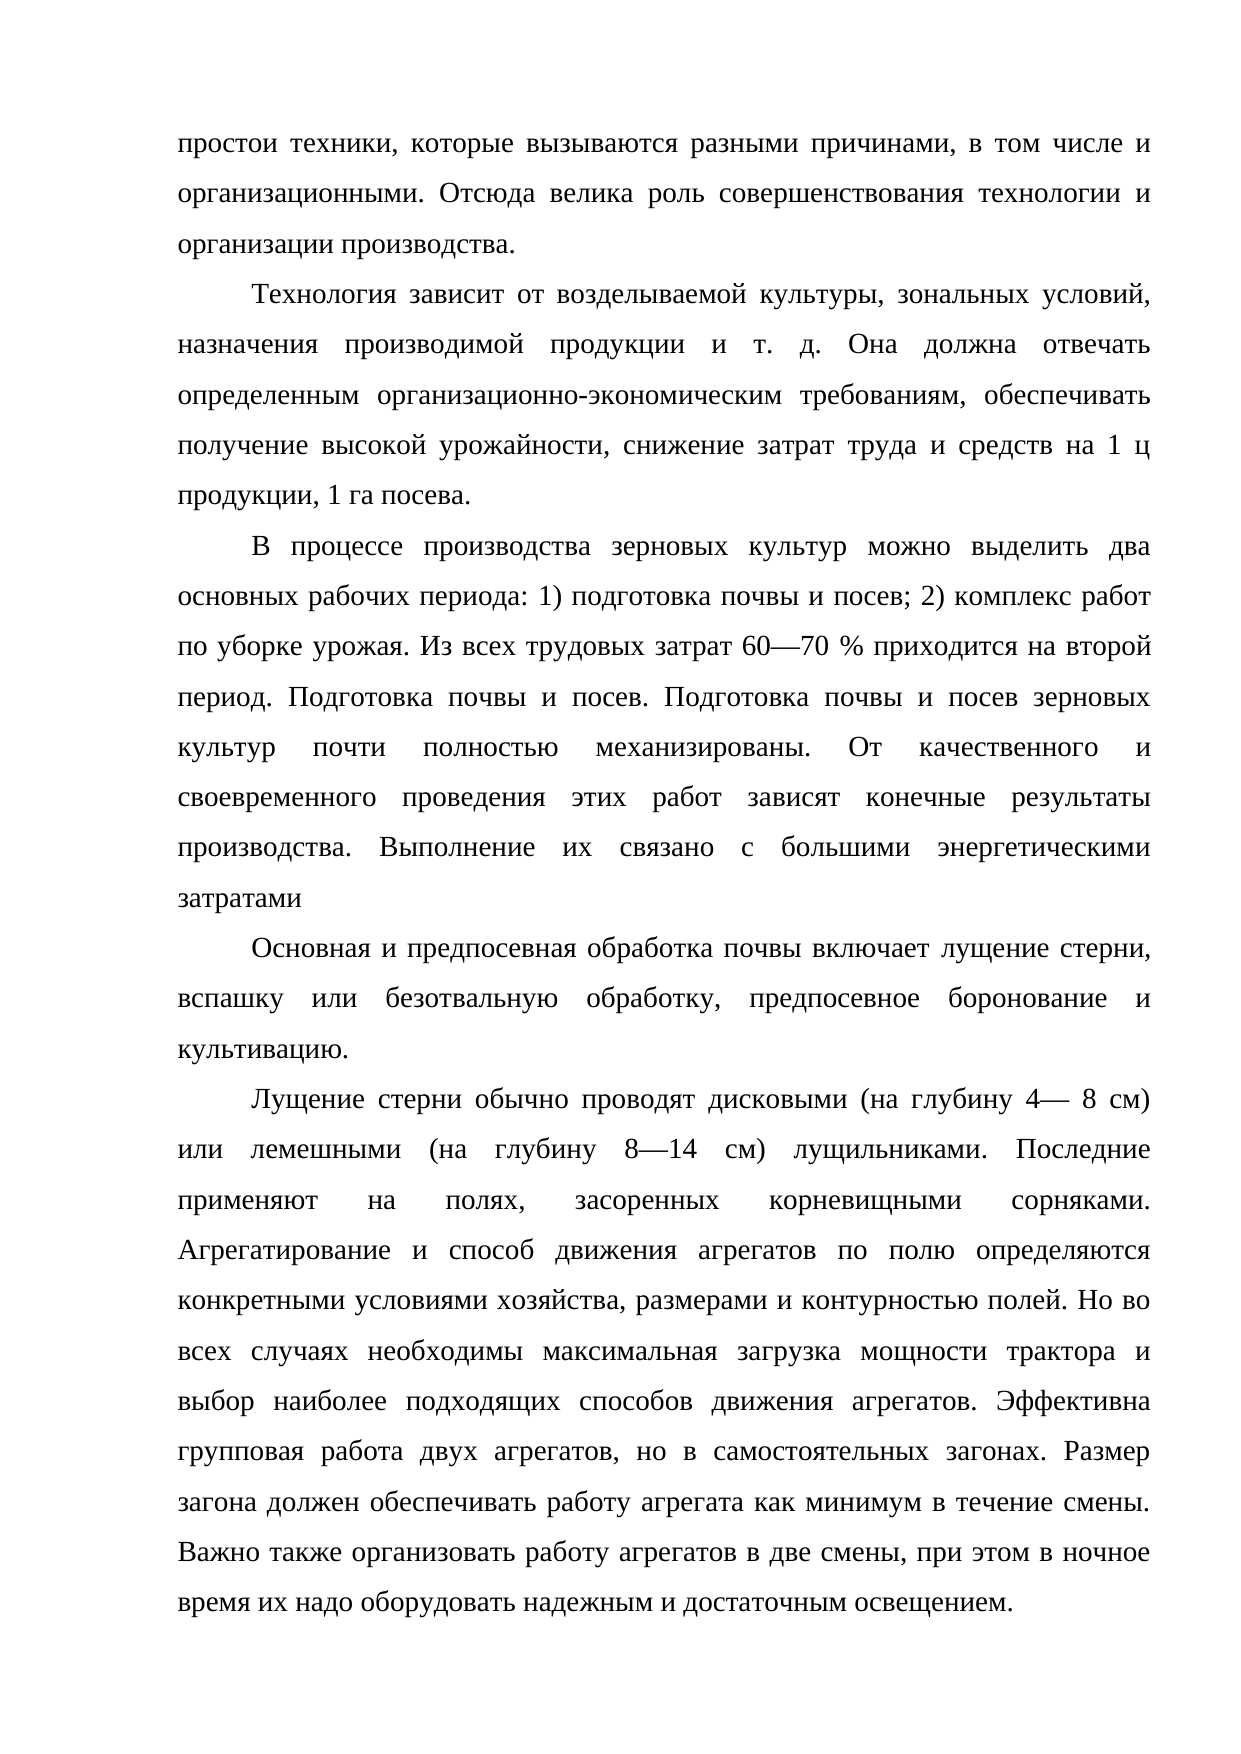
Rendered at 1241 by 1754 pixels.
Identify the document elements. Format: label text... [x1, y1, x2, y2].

text В процессе производства зерновых культур можно выделить два основных рабочих периода: 1) подготовка почвы и посев; 2) комплекс работ по уборке урожая. Из всех трудовых затрат 60—70 % приходится на второй период. Подготовка почвы и посев. Подготовка почвы и посев зерновых культур почти полностью механизированы. От качественного и своевременного проведения этих работ зависят конечные результаты производства. Выполнение их связано с большими энергетическими затратами [177, 528, 1152, 913]
text Лущение стерни обычно проводят дисковыми (на глубину 4— ) или лемешными (на глубину 8—14 см) лущильниками. Последние применяют на полях, засоренных корневищными сорняками. Агрегатирование и способ движения агрегатов по полю определяются конкретными условиями хозяйства, размерами и контурностью полей. Но во всех случаях необходимы максимальная загрузка мощности трактора и выбор наиболее подходящих способов движения агрегатов. Эффективна групповая работа двух агрегатов, но в самостоятельных загонах. Размер загона должен обеспечивать работу агрегата как минимум в течение смены. Важно также организовать работу агрегатов в две смены, при этом в ночное время их надо оборудовать надежным и достаточным освещением. [177, 1081, 1152, 1618]
text Технология зависит от возделываемой культуры, зональных условий, назначения производимой продукции и т. д. Она должна отвечать определенным организационно-экономическим требованиям, обеспечивать получение высокой урожайности, снижение затрат труда и средств на 1 ц продукции, посева. [177, 276, 1152, 511]
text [177, 125, 1152, 259]
text Основная и предпосевная обработка почвы включает лущение стерни, вспашку или безотвальную обработку, предпосевное боронование и культивацию. [177, 930, 1152, 1064]
